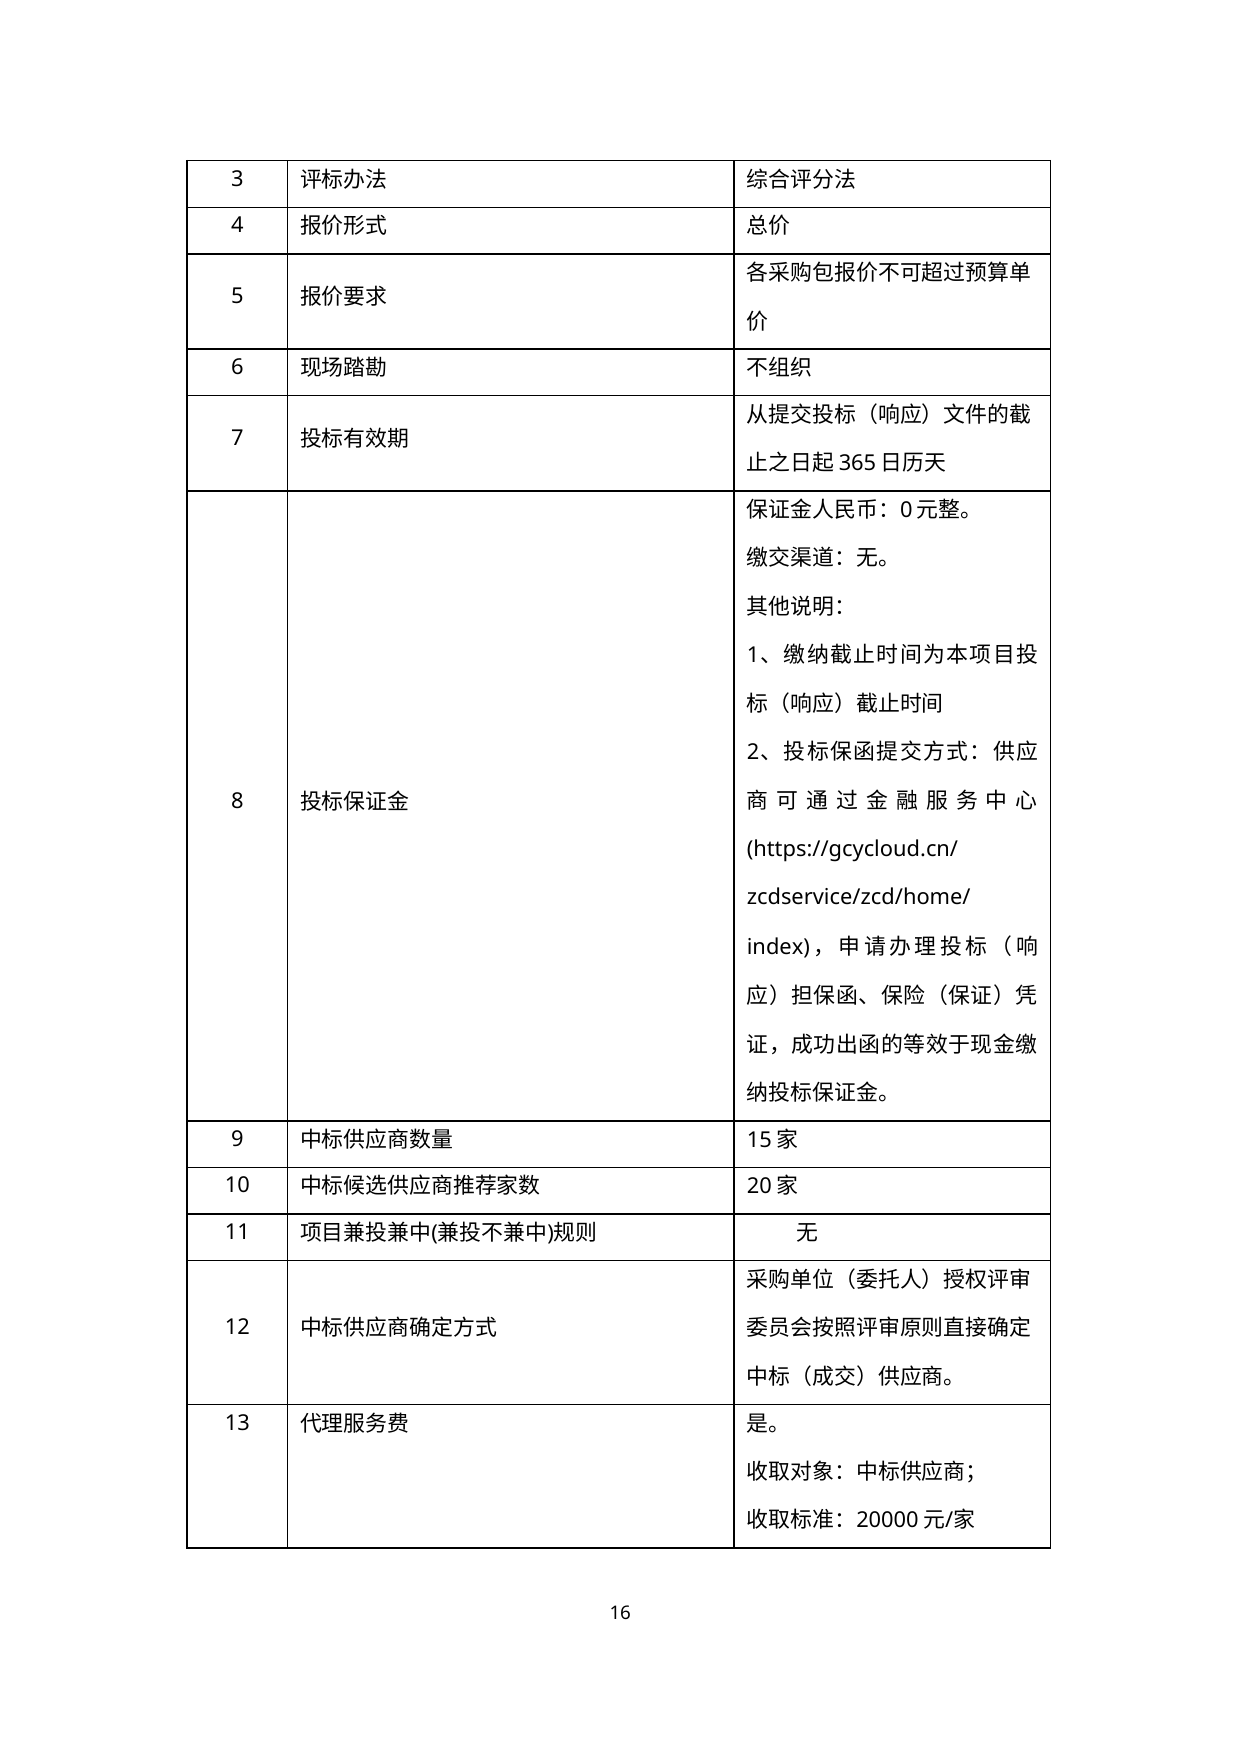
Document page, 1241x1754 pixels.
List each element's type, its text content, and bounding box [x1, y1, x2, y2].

table_cell 项目兼投兼中(兼投不兼中)规则 [288, 1215, 733, 1260]
table_cell 投标有效期 [288, 396, 733, 490]
table_cell 5 [188, 255, 287, 348]
table_cell 从提交投标（响应）文件的截止之日起365日历天 [735, 396, 1050, 490]
table_cell 9 [188, 1122, 287, 1167]
table_cell 无 [735, 1215, 1050, 1260]
table_cell 4 [188, 208, 287, 253]
table_cell 总价 [735, 208, 1050, 253]
table_cell 中标供应商数量 [288, 1122, 733, 1167]
table_cell 15家 [735, 1122, 1050, 1167]
table_cell 现场踏勘 [288, 350, 733, 395]
table_cell 13 [188, 1405, 287, 1547]
table_cell 保证金人民币：0元整。 缴交渠道：无。 其他说明： 1、缴纳截止时间为本项目投标（响应）截止时间 2、投标保函提交方式：供应商可通过金融服务中心(https://gcycloud.cn/zcdservice/zcd/home/index)，申请办理投标（响应）担保函、保险（保证）凭证，成功出函的等效于现金缴纳投标保证金。 [735, 492, 1050, 1120]
table_cell 各采购包报价不可超过预算单价 [735, 255, 1050, 348]
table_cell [735, 1405, 1050, 1547]
table_cell 8 [188, 492, 287, 1120]
table_cell 7 [188, 396, 287, 490]
table_cell 中标候选供应商推荐家数 [288, 1168, 733, 1213]
table_cell 10 [188, 1168, 287, 1213]
table_cell 不组织 [735, 350, 1050, 395]
table_cell 报价形式 [288, 208, 733, 253]
table_cell 3 [188, 161, 287, 206]
table_cell 20家 [735, 1168, 1050, 1213]
table_cell 报价要求 [288, 255, 733, 348]
table_cell 中标供应商确定方式 [288, 1261, 733, 1404]
table_cell 6 [188, 350, 287, 395]
table_cell 评标办法 [288, 161, 733, 206]
table_cell 代理服务费 [288, 1405, 733, 1547]
table_cell 综合评分法 [735, 161, 1050, 206]
table_cell 采购单位（委托人）授权评审委员会按照评审原则直接确定中标（成交）供应商。 [735, 1261, 1050, 1404]
table_cell 11 [188, 1215, 287, 1260]
table_cell 投标保证金 [288, 492, 733, 1120]
table_cell 12 [188, 1261, 287, 1404]
